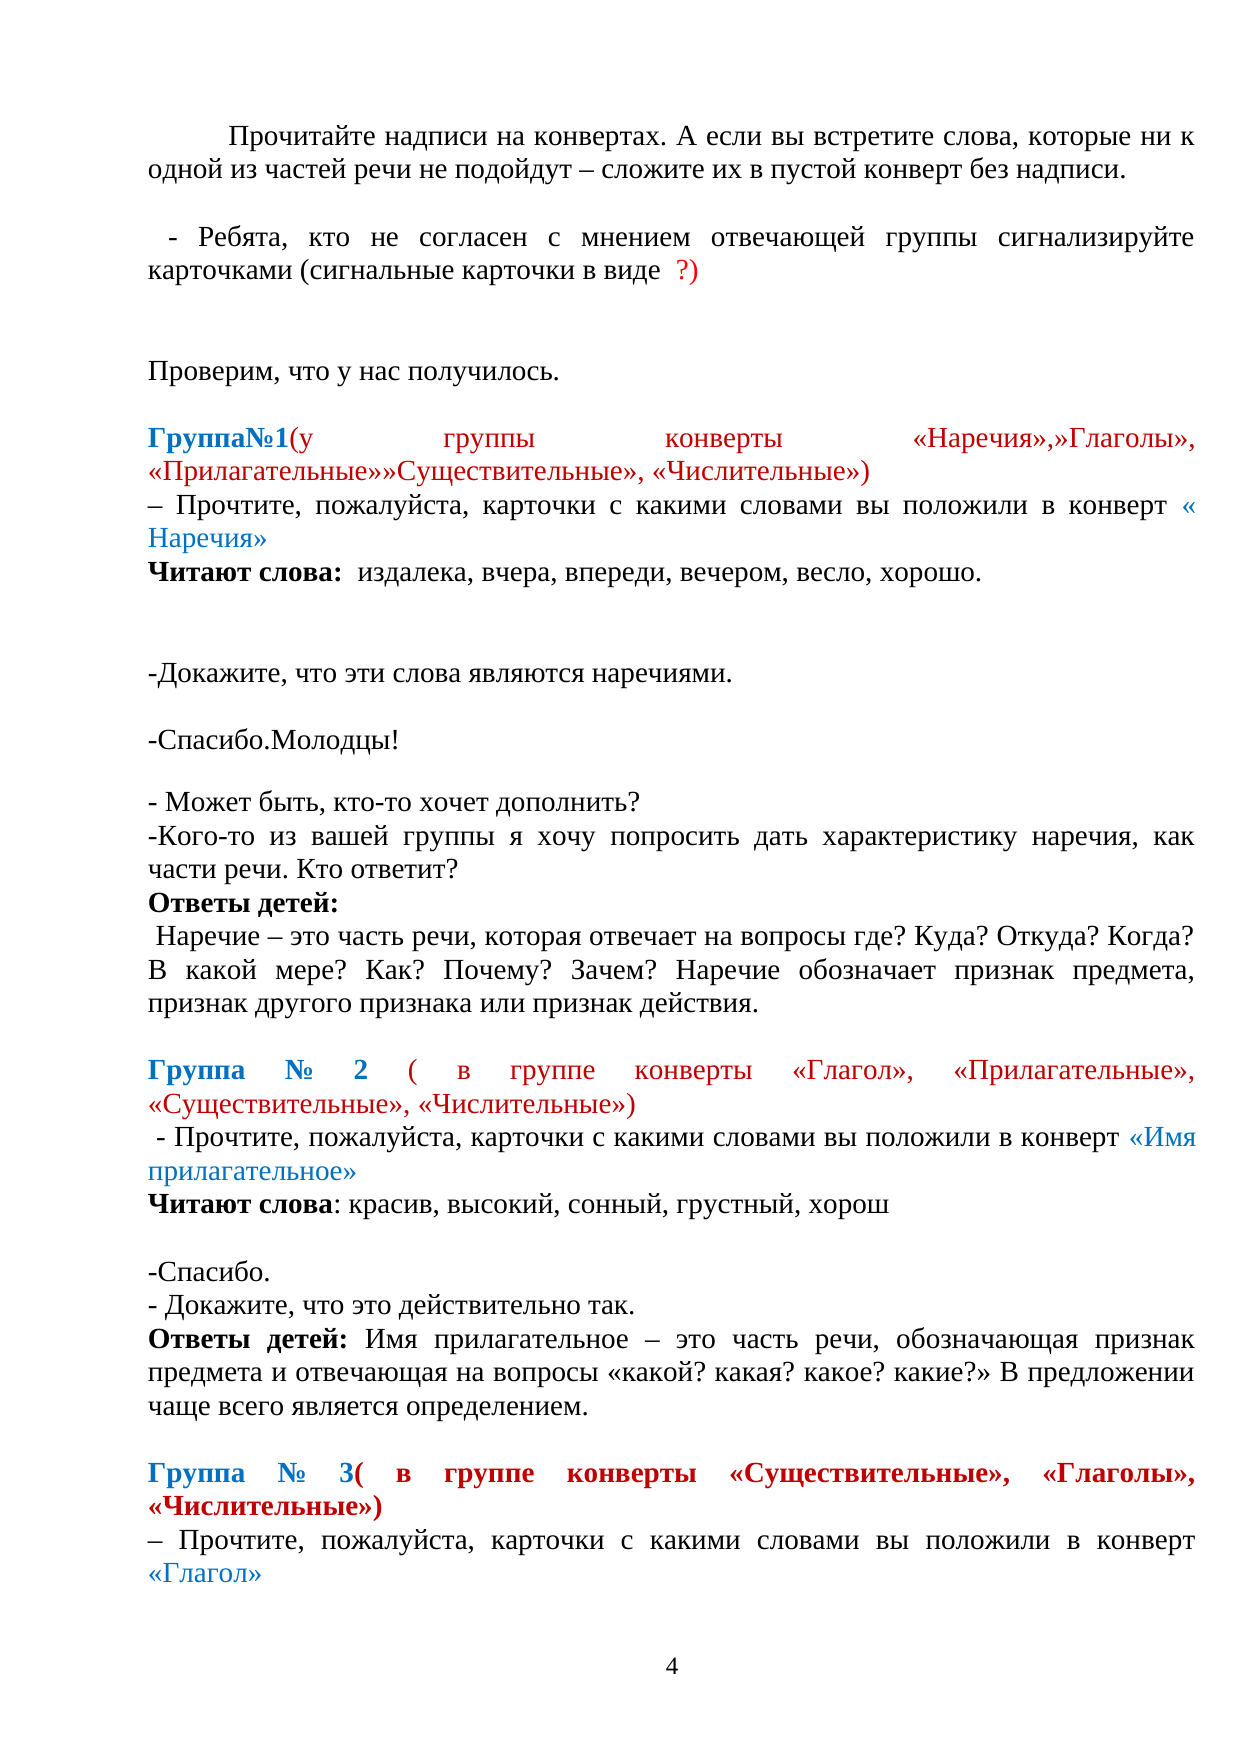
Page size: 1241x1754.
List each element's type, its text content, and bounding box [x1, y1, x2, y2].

text Проверим, что у нас получилось. [148, 353, 1196, 386]
text Ответы детей: [148, 885, 1196, 918]
text - Может быть, кто-то хочет дополнить? [148, 784, 1196, 818]
text Группа № 3( в группе конверты «Существительные», «Глаголы», «Числительные») [148, 1455, 1196, 1522]
text - Докажите, что это действительно так. [148, 1287, 1196, 1321]
text Наречие – это часть речи, которая отвечает на вопросы где? Куда? Откуда? Когда? В какой мере? Как? Почему? Зачем? Наречие обозначает признак предмета, признак другого признака или признак действия. [148, 918, 1196, 1019]
text Ответы детей: Имя прилагательное – это часть речи, обозначающая признак предмета и отвечающая на вопросы «какой? какая? какое? какие?» В предложении чаще всего является определением. [148, 1321, 1196, 1421]
text – Прочтите, пожалуйста, карточки с какими словами вы положили в конверт «Глагол» [148, 1522, 1196, 1589]
text -Докажите, что эти слова являются наречиями. [148, 655, 1196, 688]
text -Спасибо.Молодцы! [148, 722, 1196, 755]
text Группа№1(у группы конверты «Наречия»,»Глаголы», «Прилагательные»»Существительные», «Числительные») [148, 420, 1196, 487]
text -Кого-то из вашей группы я хочу попросить дать характеристику наречия, как части речи. Кто ответит? [148, 818, 1196, 885]
text Прочитайте надписи на конвертах. А если вы встретите слова, которые ни к одной из частей речи не подойдут – сложите их в пустой конверт без надписи. [148, 118, 1196, 185]
text - Прочтите, пожалуйста, карточки с какими словами вы положили в конверт «Имя прилагательное» [148, 1119, 1196, 1187]
text Читают слова: издалека, вчера, впереди, вечером, весло, хорошо. [148, 554, 1196, 588]
text - Ребята, кто не согласен с мнением отвечающей группы сигнализируйте карточками (сигнальные карточки в виде ?) [148, 219, 1196, 286]
text – Прочтите, пожалуйста, карточки с какими словами вы положили в конверт « Наречия» [148, 487, 1196, 554]
text Группа № 2 ( в группе конверты «Глагол», «Прилагательные», «Существительные», «Числительные») [148, 1052, 1196, 1119]
text -Спасибо. [148, 1254, 1196, 1287]
text Читают слова: красив, высокий, сонный, грустный, хорош [148, 1187, 1196, 1220]
